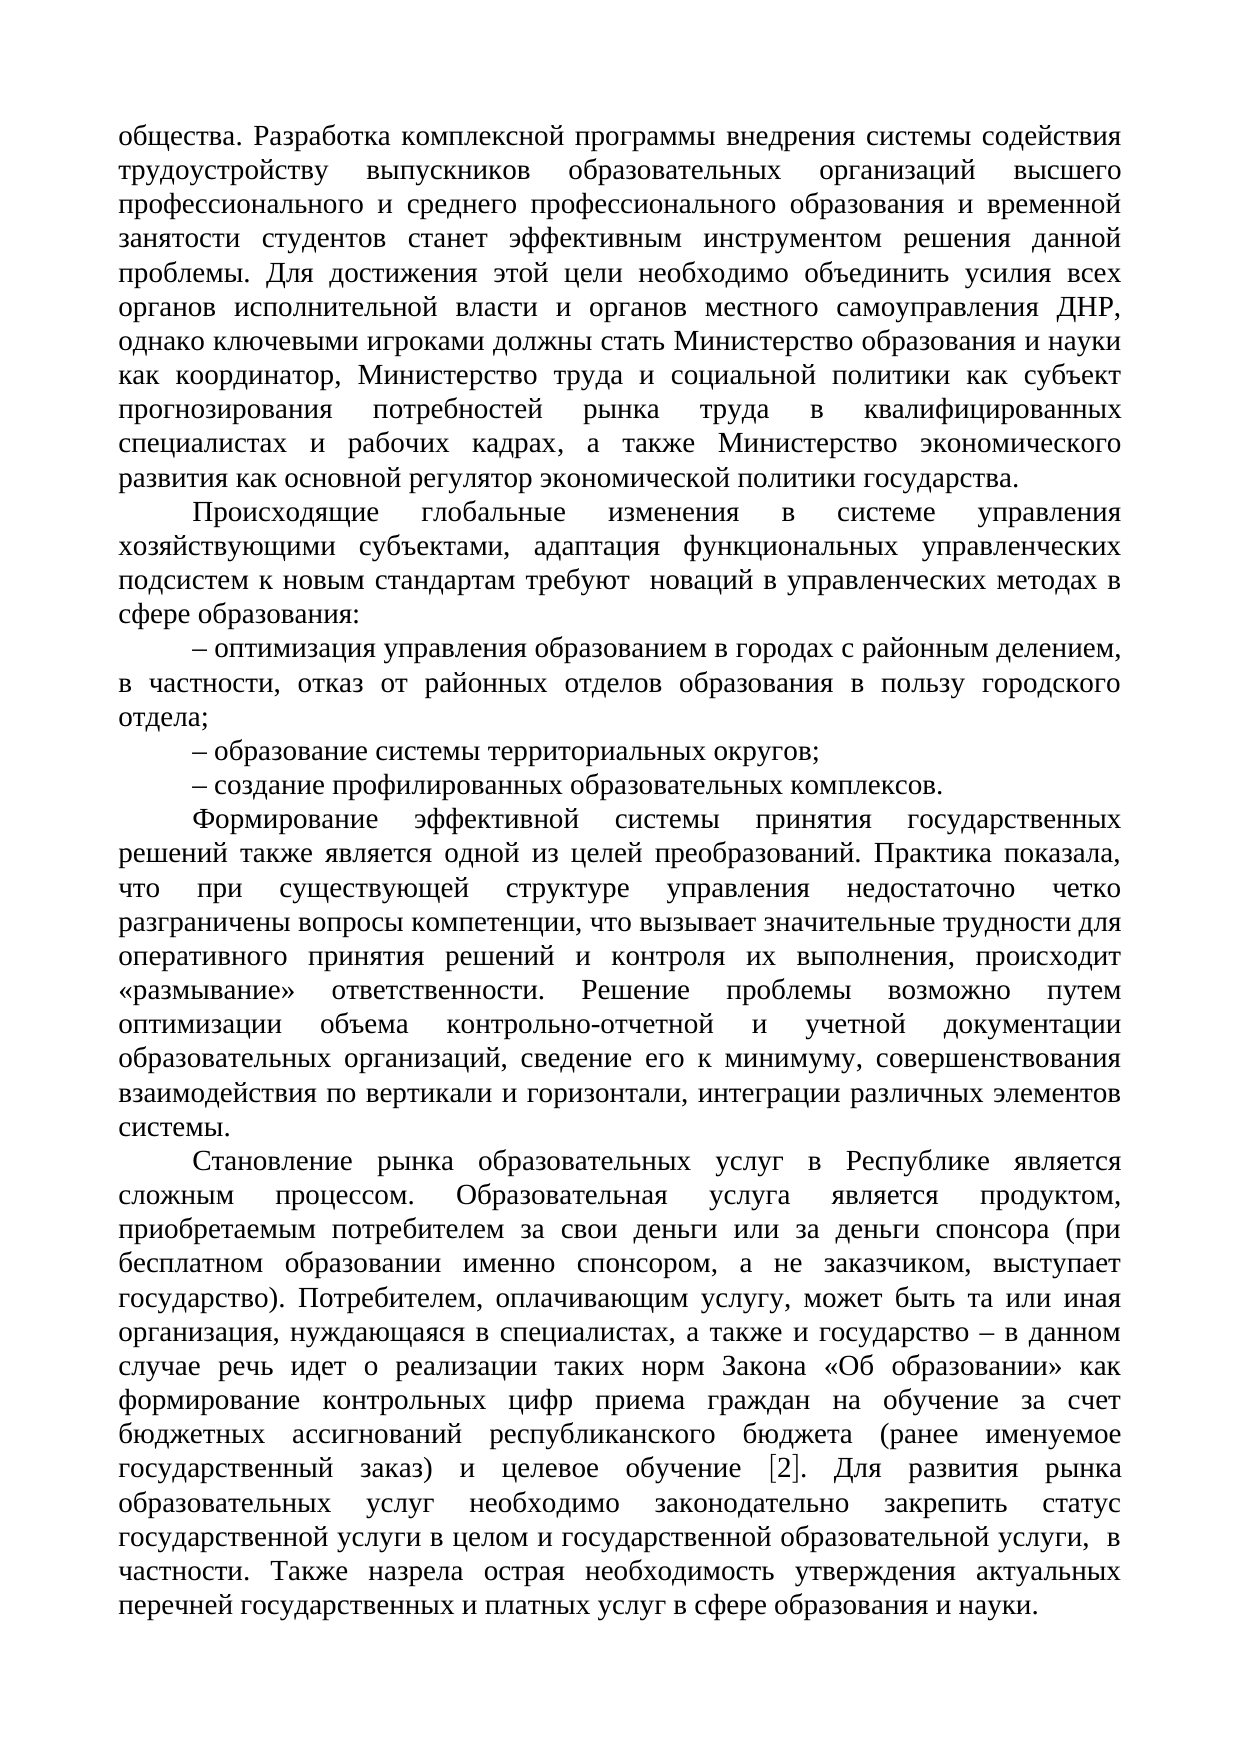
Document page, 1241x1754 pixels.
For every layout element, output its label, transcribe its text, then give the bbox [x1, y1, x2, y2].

text Происходящие глобальные изменения в системе управления хозяйствующими субъектами, адаптация функциональных управленческих подсистем к новым стандартам требуют новаций в управленческих методах в сфере образования: [118, 494, 1122, 630]
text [118, 118, 1122, 493]
text Становление рынка образовательных услуг в Республике является сложным процессом. Образовательная услуга является продуктом, приобретаемым потребителем за свои деньги или за деньги спонсора (при бесплатном образовании именно спонсором, а не заказчиком, выступает государство). Потребителем, оплачивающим услугу, может быть та или иная организация, нуждающаяся в специалистах, а также и государство – в данном случае речь идет о реализации таких норм Закона «Об образовании» как формирование контрольных цифр приема граждан на обучение за счет бюджетных ассигнований республиканского бюджета (ранее именуемое государственный заказ) и целевое обучение 2. Для развития рынка образовательных услуг необходимо законодательно закрепить статус государственной услуги в целом и государственной образовательной услуги, в частности. Также назрела острая необходимость утверждения актуальных перечней государственных и платных услуг в сфере образования и науки. [118, 1143, 1122, 1621]
text – оптимизация управления образованием в городах с районным делением, в частности, отказ от районных отделов образования в пользу городского отдела; [118, 631, 1122, 732]
text – создание профилированных образовательных комплексов. [118, 767, 1122, 801]
text Формирование эффективной системы принятия государственных решений также является одной из целей преобразований. Практика показала, что при существующей структуре управления недостаточно четко разграничены вопросы компетенции, что вызывает значительные трудности для оперативного принятия решений и контроля их выполнения, происходит «размывание» ответственности. Решение проблемы возможно путем оптимизации объема контрольно-отчетной и учетной документации образовательных организаций, сведение его к минимуму, совершенствования взаимодействия по вертикали и горизонтали, интеграции различных элементов системы. [118, 801, 1122, 1142]
text – образование системы территориальных округов; [118, 733, 1122, 767]
